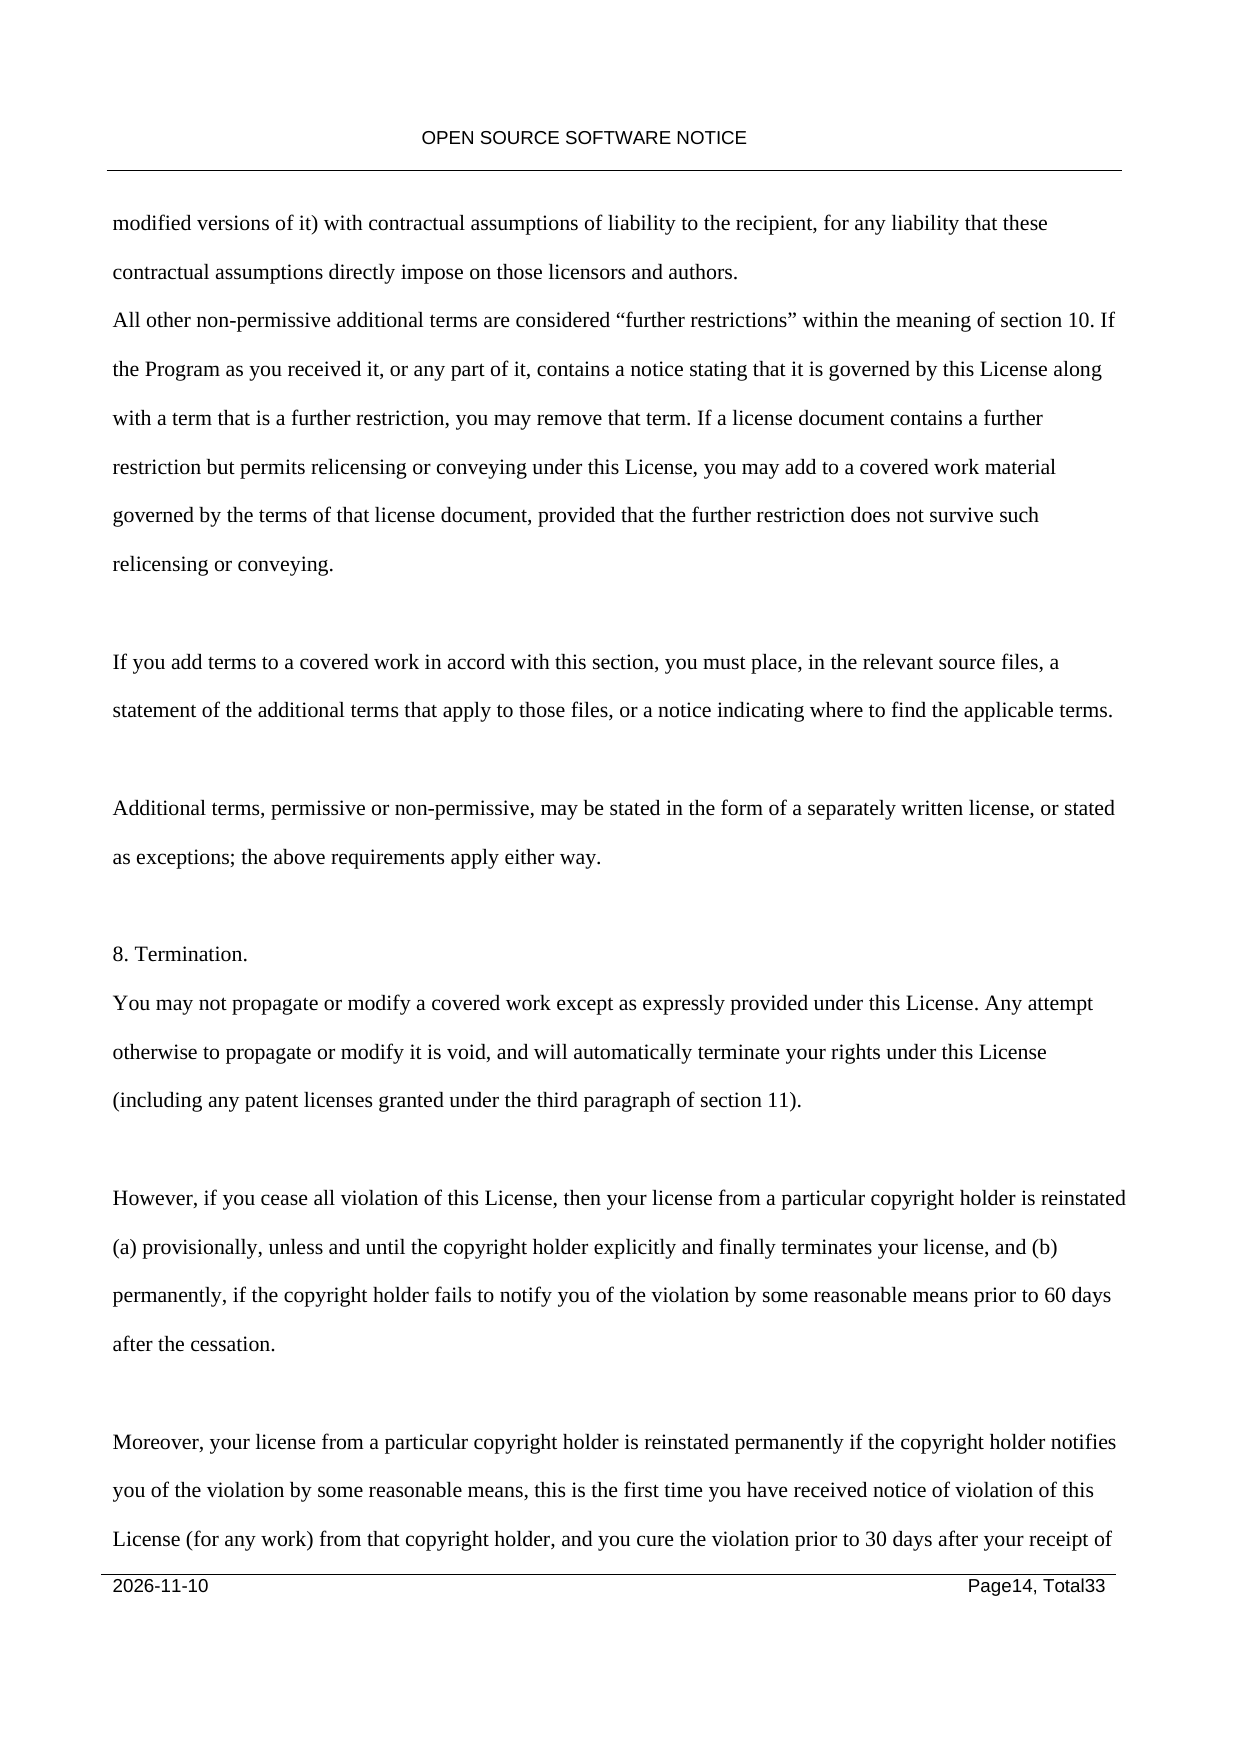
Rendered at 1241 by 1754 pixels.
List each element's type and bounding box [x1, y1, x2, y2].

text [112, 206, 1128, 1555]
